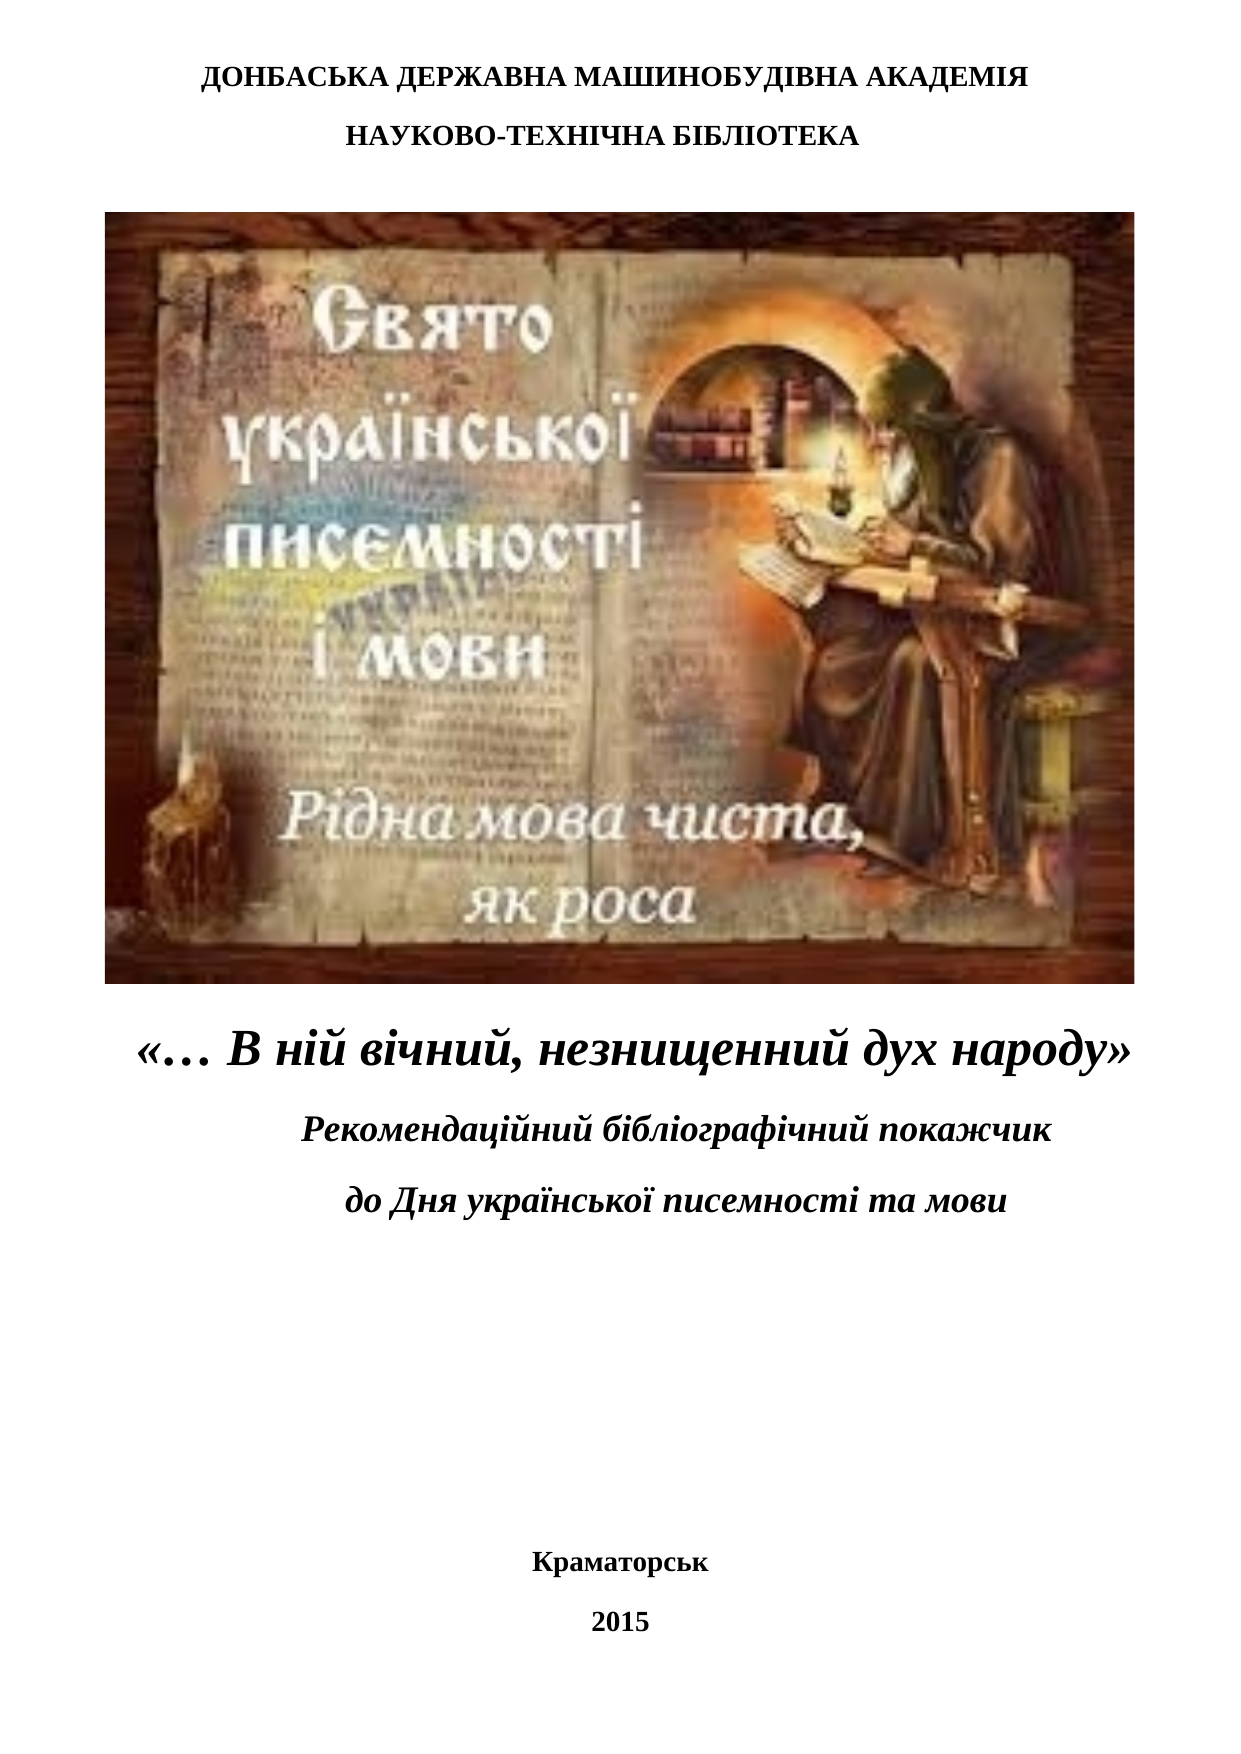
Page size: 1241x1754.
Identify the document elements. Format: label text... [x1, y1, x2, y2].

text до Дня української писемності та мови [112, 1177, 1152, 1220]
text ДОНБАСЬКА ДЕРЖАВНА МАШИНОБУДІВНА АКАДЕМІЯ [118, 59, 1152, 93]
text НАУКОВО-ТЕХНІЧНА БІБЛІОТЕКА [0, 118, 1152, 152]
picture [104, 212, 1135, 984]
text Рекомендаційний бібліографічний покажчик [112, 1107, 1152, 1150]
text Краматорськ [89, 1544, 1152, 1578]
text 2015 [89, 1604, 1152, 1637]
